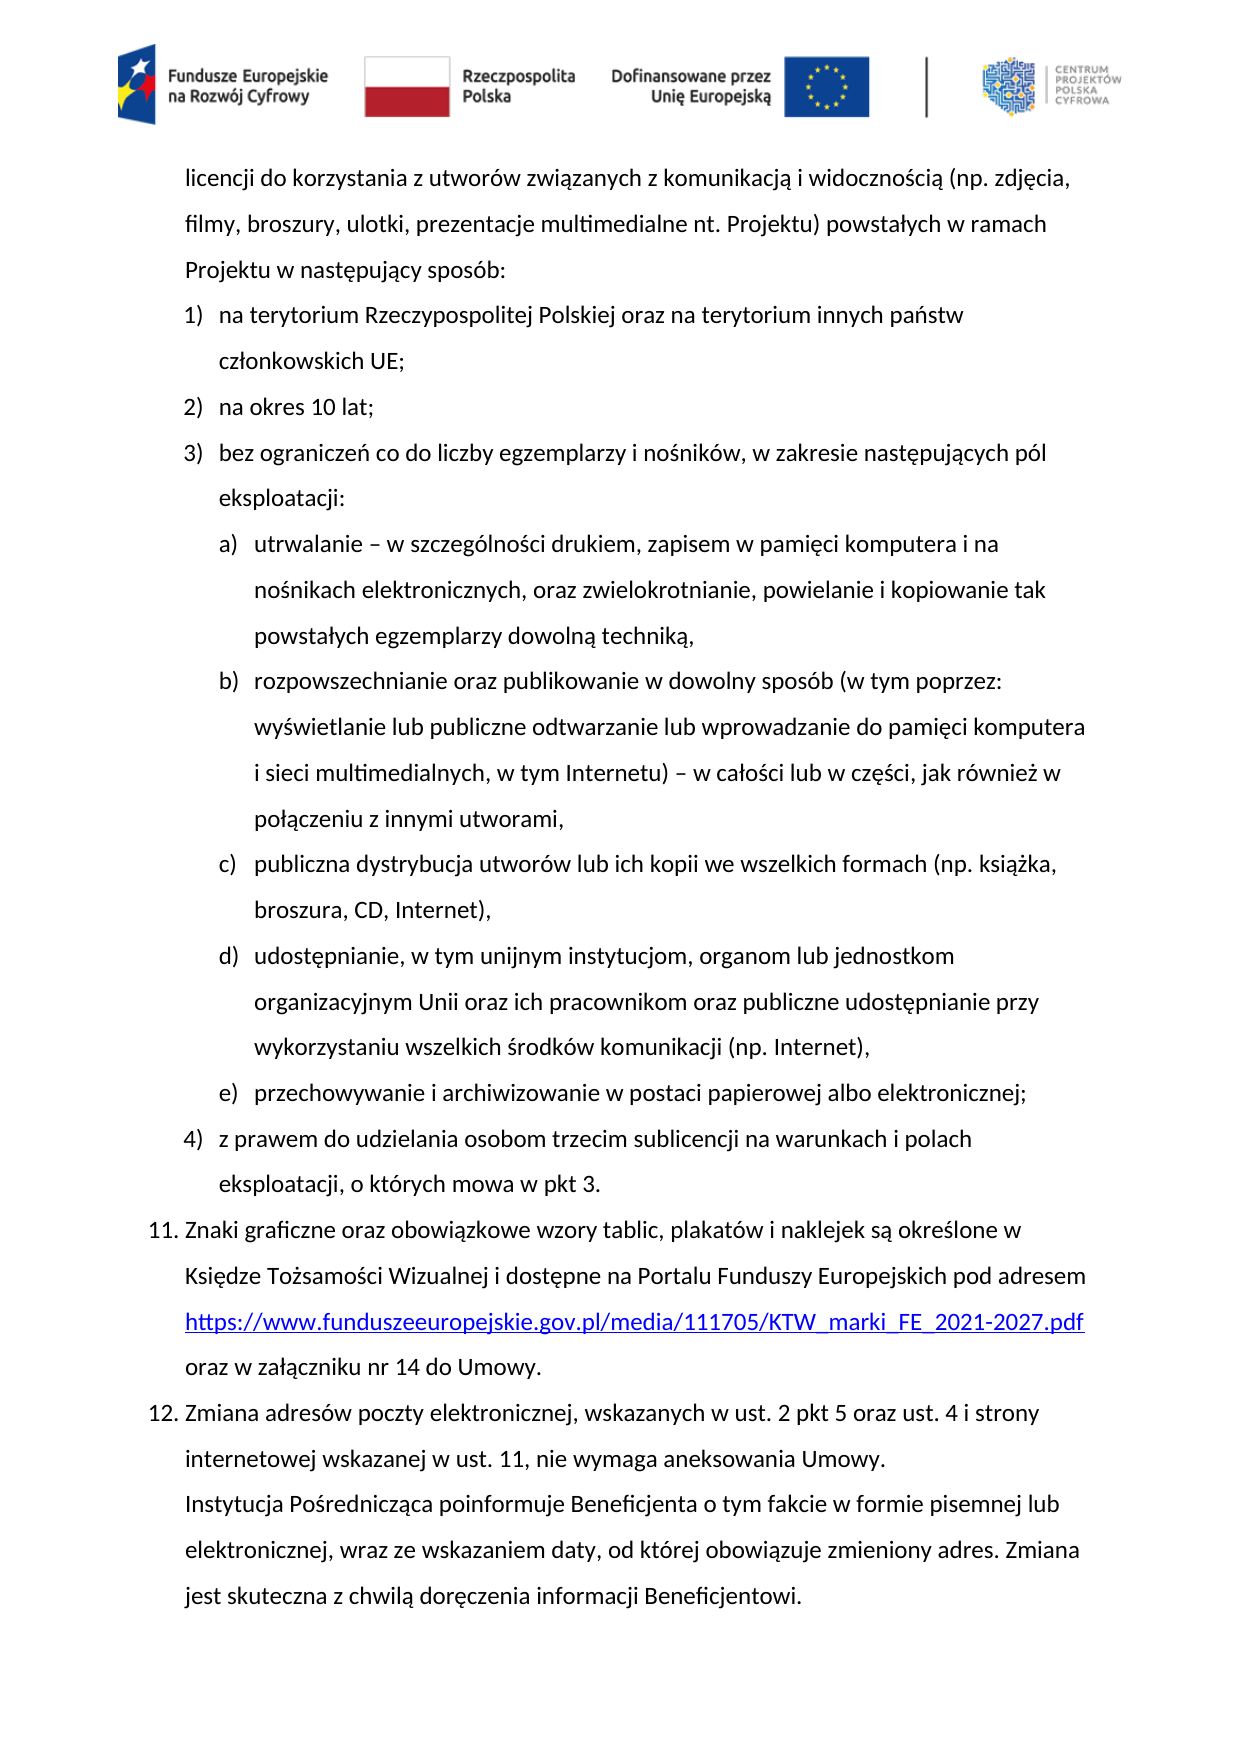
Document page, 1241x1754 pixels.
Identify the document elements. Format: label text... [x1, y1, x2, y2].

list bez ograniczeń co do liczby egzemplarzy i nośników, w zakresie następujących pól eksploatacji: [183, 437, 1093, 513]
list rozpowszechnianie oraz publikowanie w dowolny sposób (w tym poprzez: wyświetlanie lub publiczne odtwarzanie lub wprowadzanie do pamięci komputera i sieci multimedialnych, w tym Internetu) – w całości lub w części, jak również w połączeniu z innymi utworami, [218, 666, 1093, 833]
list publiczna dystrybucja utworów lub ich kopii we wszelkich formach (np. książka, broszura, CD, Internet), [218, 848, 1093, 925]
list przechowywanie i archiwizowanie w postaci papierowej albo elektronicznej; [218, 1077, 1093, 1108]
list z prawem do udzielania osobom trzecim sublicencji na warunkach i polach eksploatacji, o których mowa w pkt 3. [183, 1123, 1093, 1199]
list udostępnianie, w tym unijnym instytucjom, organom lub jednostkom organizacyjnym Unii oraz ich pracownikom oraz publiczne udostępnianie przy wykorzystaniu wszelkich środków komunikacji (np. Internet), [218, 940, 1093, 1062]
list utrwalanie – w szczególności drukiem, zapisem w pamięci komputera i na nośnikach elektronicznych, oraz zwielokrotnianie, powielanie i kopiowanie tak powstałych egzemplarzy dowolną techniką, [218, 528, 1093, 650]
list Znaki graficzne oraz obowiązkowe wzory tablic, plakatów i naklejek są określone w Księdze Tożsamości Wizualnej i dostępne na Portalu Funduszy Europejskich pod adresem https://www.funduszeeuropejskie.gov.pl/media/111705/KTW_marki_FE_2021-2027.pdf oraz w załączniku nr 14 do Umowy. [148, 1214, 1093, 1382]
list na okres 10 lat; [183, 391, 1093, 422]
list Zmiana adresów poczty elektronicznej, wskazanych w ust. 2 pkt 5 oraz ust. 4 i strony internetowej wskazanej w ust. 11, nie wymaga aneksowania Umowy. [148, 1397, 1093, 1473]
picture [118, 44, 1122, 125]
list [148, 162, 1093, 284]
list Instytucja Pośrednicząca poinformuje Beneficjenta o tym fakcie w formie pisemnej lub elektronicznej, wraz ze wskazaniem daty, od której obowiązuje zmieniony adres. Zmiana jest skuteczna z chwilą doręczenia informacji Beneficjentowi. [185, 1489, 1093, 1611]
list na terytorium Rzeczypospolitej Polskiej oraz na terytorium innych państw członkowskich UE; [183, 300, 1093, 376]
